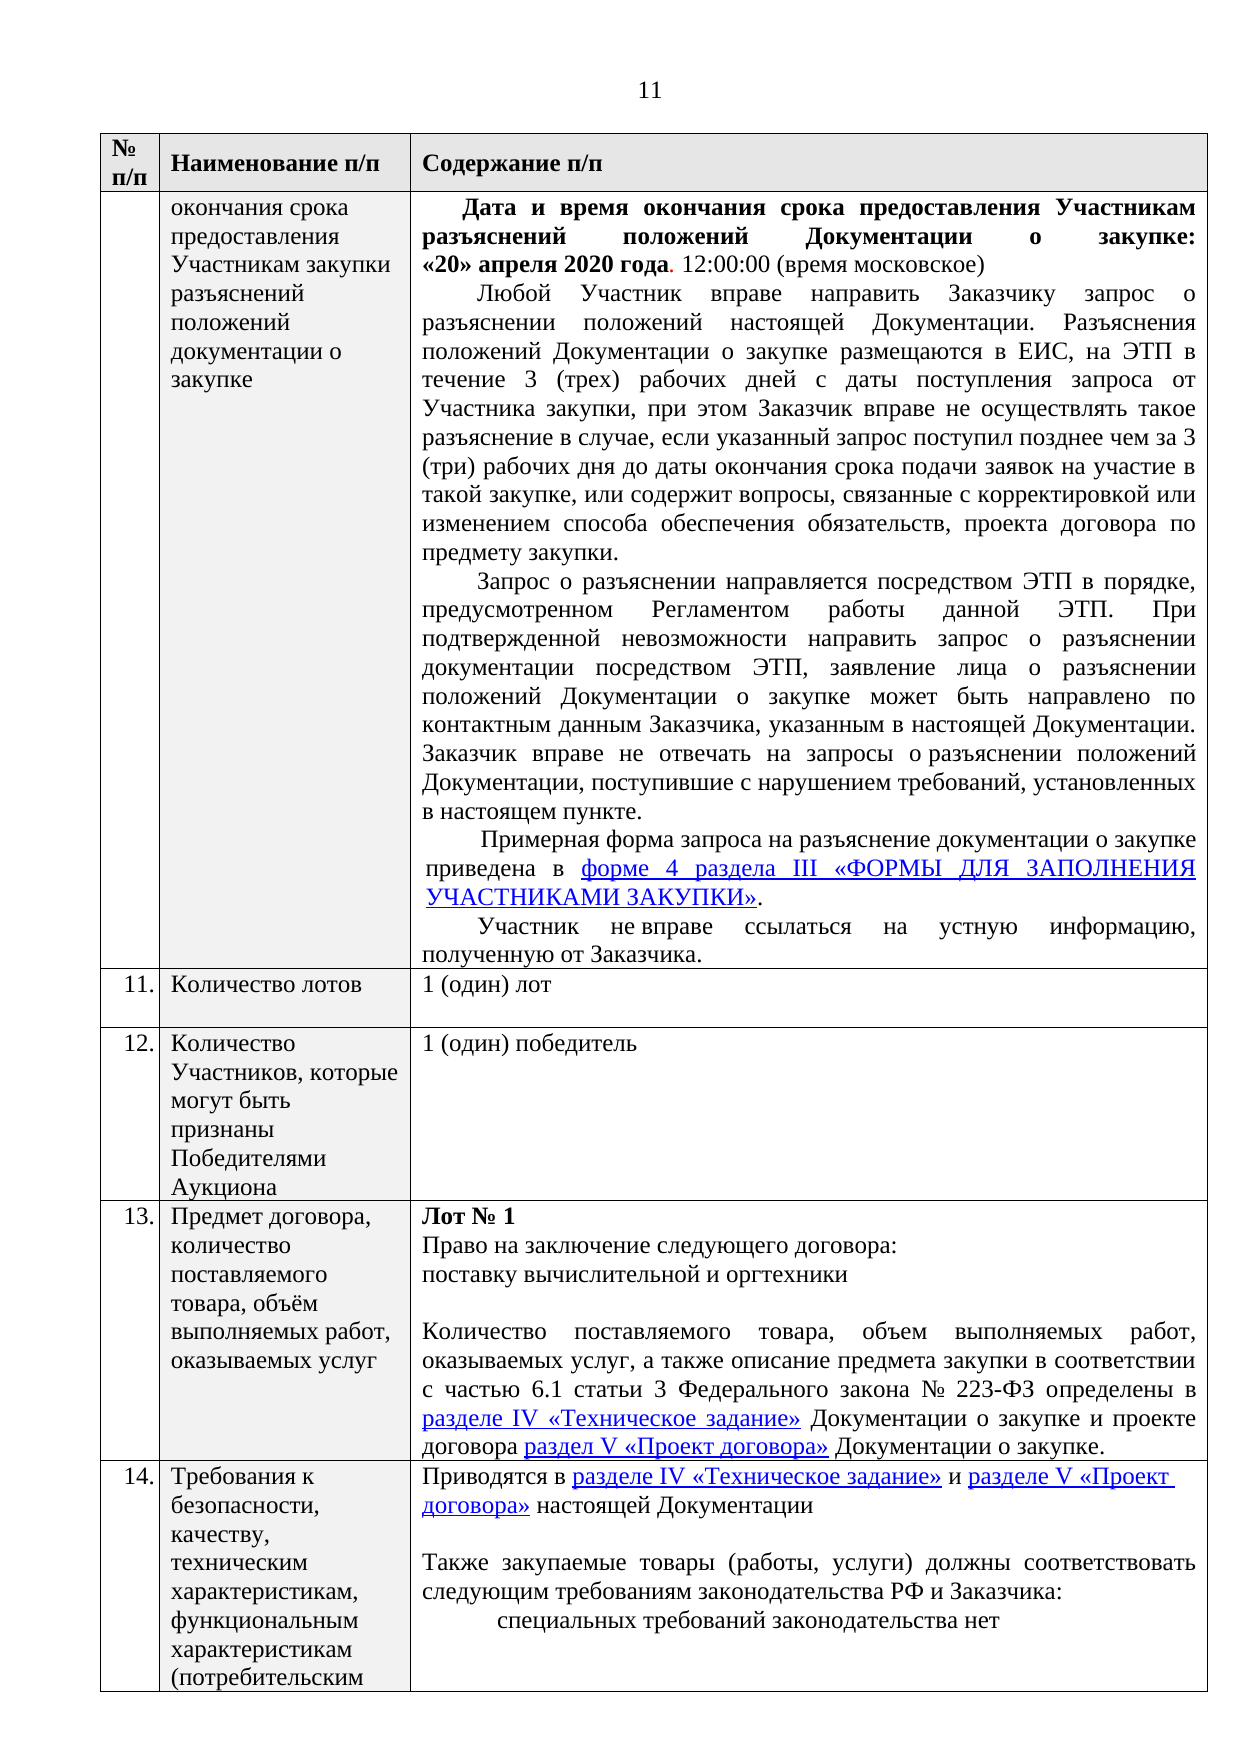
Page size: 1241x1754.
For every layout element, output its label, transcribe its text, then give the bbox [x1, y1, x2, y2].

table_header № п/п [101, 134, 159, 191]
table_cell [101, 1201, 159, 1460]
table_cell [411, 192, 1207, 968]
table_header Содержание п/п [411, 134, 1207, 191]
table_cell Лот № 1 Право на заключение следующего договора: поставку вычислительной и оргтехники Количество поставляемого товара, объем выполняемых работ, оказываемых услуг, а также описание предмета закупки в соответствии с частью 6.1 статьи 3 Федерального закона № 223-ФЗ определены в разделе IV «Техническое задание» Документации о закупке и проекте договора раздел V «Проект договора» Документации о закупке. [411, 1201, 1207, 1460]
table_cell [101, 1461, 159, 1691]
table_cell [101, 192, 159, 968]
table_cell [411, 1461, 1207, 1691]
table_header Наименование п/п [160, 134, 410, 191]
table_cell 1 (один) лот [411, 969, 1207, 1027]
table_cell [101, 969, 159, 1027]
table_cell Количество Участников, которые могут быть признаны Победителями Аукциона [160, 1028, 410, 1200]
table_cell Предмет договора, количество поставляемого товара, объём выполняемых работ, оказываемых услуг [160, 1201, 410, 1460]
table_cell Количество лотов [160, 969, 410, 1027]
table_cell 1 (один) победитель [411, 1028, 1207, 1200]
table_cell [101, 1028, 159, 1200]
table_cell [160, 1461, 410, 1691]
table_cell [160, 192, 410, 968]
